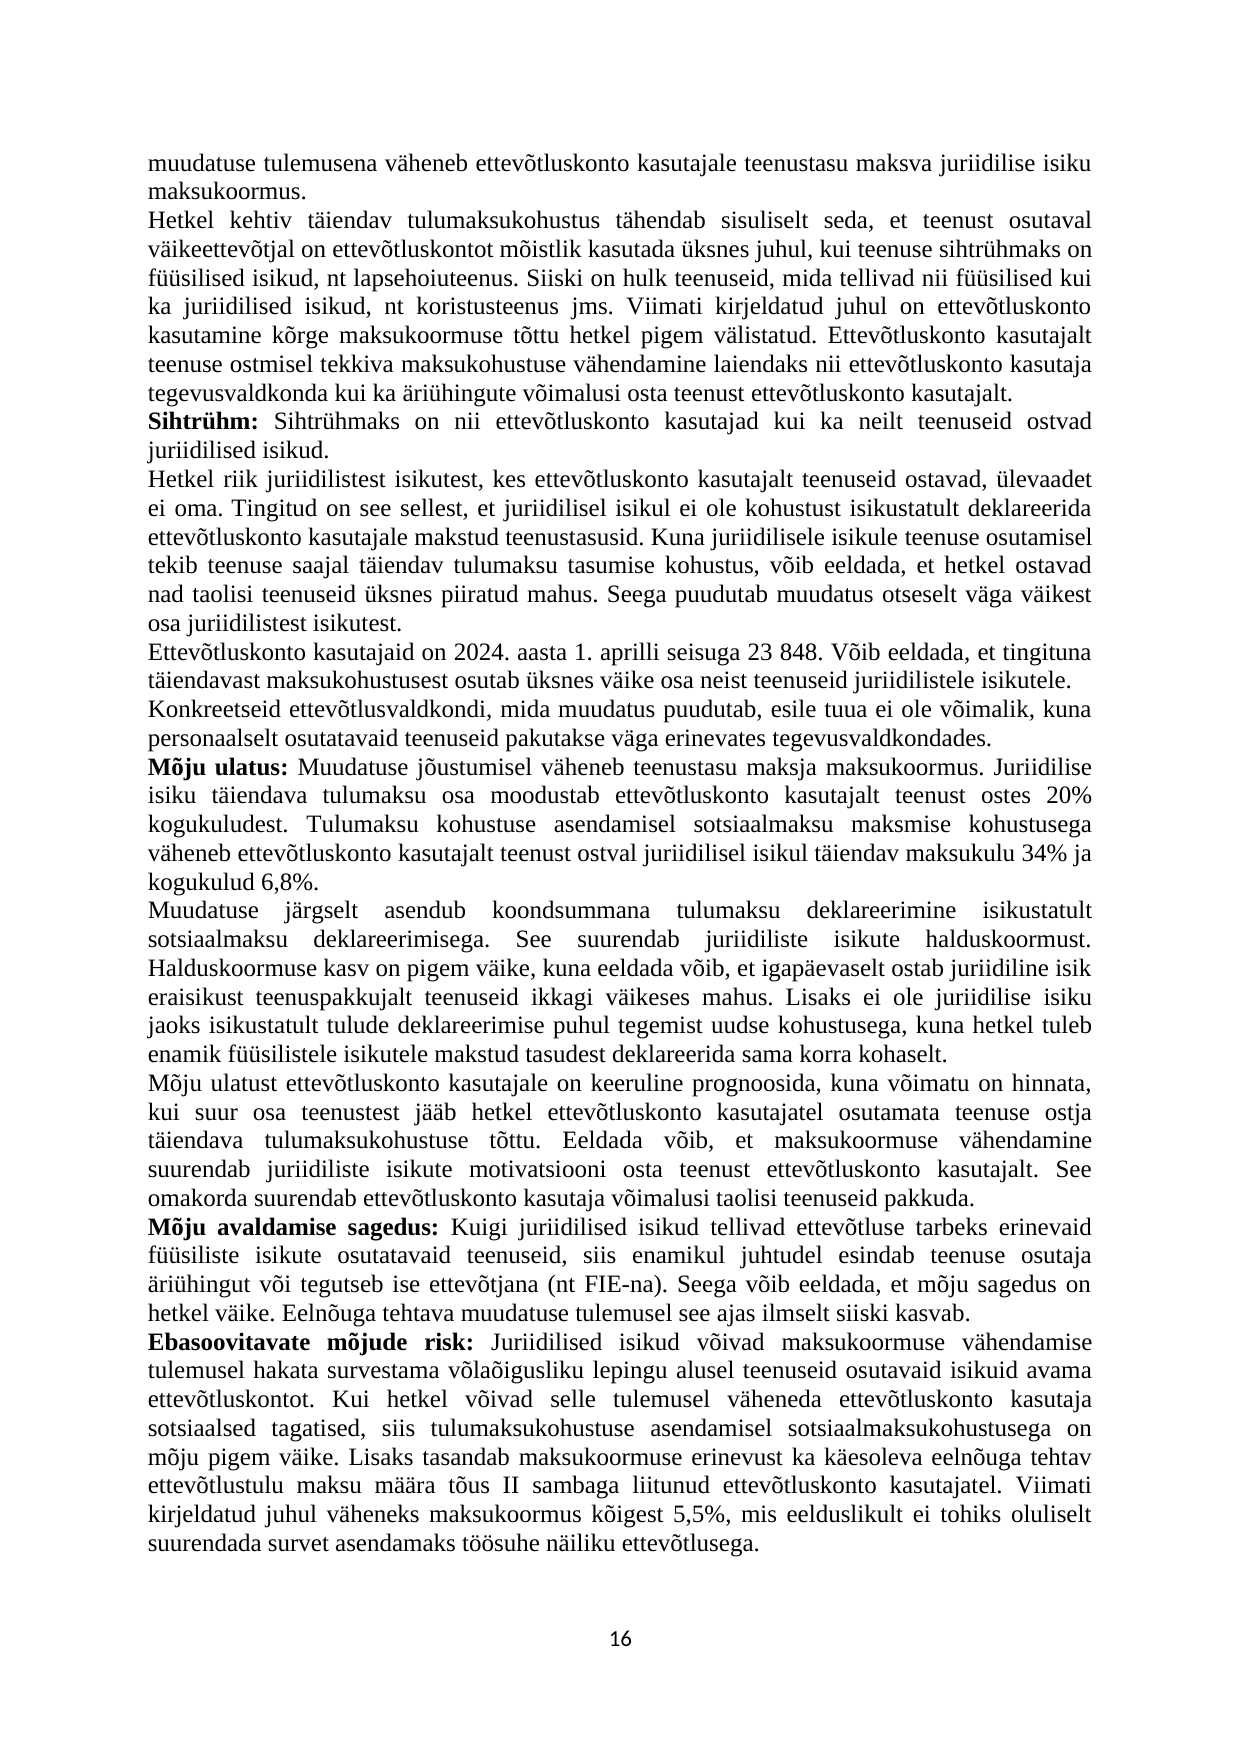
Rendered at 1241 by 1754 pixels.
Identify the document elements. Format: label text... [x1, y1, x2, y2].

text Hetkel riik juriidilistest isikutest, kes ettevõtluskonto kasutajalt teenuseid ostavad, ülevaadet ei oma. Tingitud on see sellest, et juriidilisel isikul ei ole kohustust isikustatult deklareerida ettevõtluskonto kasutajale makstud teenustasusid. Kuna juriidilisele isikule teenuse osutamisel tekib teenuse saajal täiendav tulumaksu tasumise kohustus, võib eeldada, et hetkel ostavad nad taolisi teenuseid üksnes piiratud mahus. Seega puudutab muudatus otseselt väga väikest osa juriidilistest isikutest. [148, 464, 1093, 637]
text Mõju ulatust ettevõtluskonto kasutajale on keeruline prognoosida, kuna võimatu on hinnata, kui suur osa teenustest jääb hetkel ettevõtluskonto kasutajatel osutamata teenuse ostja täiendava tulumaksukohustuse tõttu. Eeldada võib, et maksukoormuse vähendamine suurendab juriidiliste isikute motivatsiooni osta teenust ettevõtluskonto kasutajalt. See omakorda suurendab ettevõtluskonto kasutaja võimalusi taolisi teenuseid pakkuda. [148, 1068, 1093, 1212]
text Muudatuse järgselt asendub koondsummana tulumaksu deklareerimine isikustatult sotsiaalmaksu deklareerimisega. See suurendab juriidiliste isikute halduskoormust. Halduskoormuse kasv on pigem väike, kuna eeldada võib, et igapäevaselt ostab juriidiline isik eraisikust teenuspakkujalt teenuseid ikkagi väikeses mahus. Lisaks ei ole juriidilise isiku jaoks isikustatult tulude deklareerimise puhul tegemist uudse kohustusega, kuna hetkel tuleb enamik füüsilistele isikutele makstud tasudest deklareerida sama korra kohaselt. [148, 895, 1093, 1068]
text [148, 148, 1093, 205]
text Hetkel kehtiv täiendav tulumaksukohustus tähendab sisuliselt seda, et teenust osutaval väikeettevõtjal on ettevõtluskontot mõistlik kasutada üksnes juhul, kui teenuse sihtrühmaks on füüsilised isikud, nt lapsehoiuteenus. Siiski on hulk teenuseid, mida tellivad nii füüsilised kui ka juriidilised isikud, nt koristusteenus jms. Viimati kirjeldatud juhul on ettevõtluskonto kasutamine kõrge maksukoormuse tõttu hetkel pigem välistatud. Ettevõtluskonto kasutajalt teenuse ostmisel tekkiva maksukohustuse vähendamine laiendaks nii ettevõtluskonto kasutaja tegevusvaldkonda kui ka äriühingute võimalusi osta teenust ettevõtluskonto kasutajalt. [148, 205, 1093, 406]
text Konkreetseid ettevõtlusvaldkondi, mida muudatus puudutab, esile tuua ei ole võimalik, kuna personaalselt osutatavaid teenuseid pakutakse väga erinevates tegevusvaldkondades. [148, 694, 1093, 752]
text Ettevõtluskonto kasutajaid on 2024. aasta 1. aprilli seisuga 23 848. Võib eeldada, et tingituna täiendavast maksukohustusest osutab üksnes väike osa neist teenuseid juriidilistele isikutele. [148, 637, 1093, 694]
text Ebasoovitavate mõjude risk: Juriidilised isikud võivad maksukoormuse vähendamise tulemusel hakata survestama võlaõigusliku lepingu alusel teenuseid osutavaid isikuid avama ettevõtluskontot. Kui hetkel võivad selle tulemusel väheneda ettevõtluskonto kasutaja sotsiaalsed tagatised, siis tulumaksukohustuse asendamisel sotsiaalmaksukohustusega on mõju pigem väike. Lisaks tasandab maksukoormuse erinevust ka käesoleva eelnõuga tehtav ettevõtlustulu maksu määra tõus II sambaga liitunud ettevõtluskonto kasutajatel. Viimati kirjeldatud juhul väheneks maksukoormus kõigest 5,5%, mis eelduslikult ei tohiks oluliselt suurendada survet asendamaks töösuhe näiliku ettevõtlusega. [148, 1327, 1093, 1557]
text Sihtrühm: Sihtrühmaks on nii ettevõtluskonto kasutajad kui ka neilt teenuseid ostvad juriidilised isikud. [148, 406, 1093, 464]
text Mõju ulatus: Muudatuse jõustumisel väheneb teenustasu maksja maksukoormus. Juriidilise isiku täiendava tulumaksu osa moodustab ettevõtluskonto kasutajalt teenust ostes 20% kogukuludest. Tulumaksu kohustuse asendamisel sotsiaalmaksu maksmise kohustusega väheneb ettevõtluskonto kasutajalt teenust ostval juriidilisel isikul täiendav maksukulu 34% ja kogukulud 6,8%. [148, 752, 1093, 895]
text Mõju avaldamise sagedus: Kuigi juriidilised isikud tellivad ettevõtluse tarbeks erinevaid füüsiliste isikute osutatavaid teenuseid, siis enamikul juhtudel esindab teenuse osutaja äriühingut või tegutseb ise ettevõtjana (nt FIE-na). Seega võib eeldada, et mõju sagedus on hetkel väike. Eelnõuga tehtava muudatuse tulemusel see ajas ilmselt siiski kasvab. [148, 1212, 1093, 1327]
